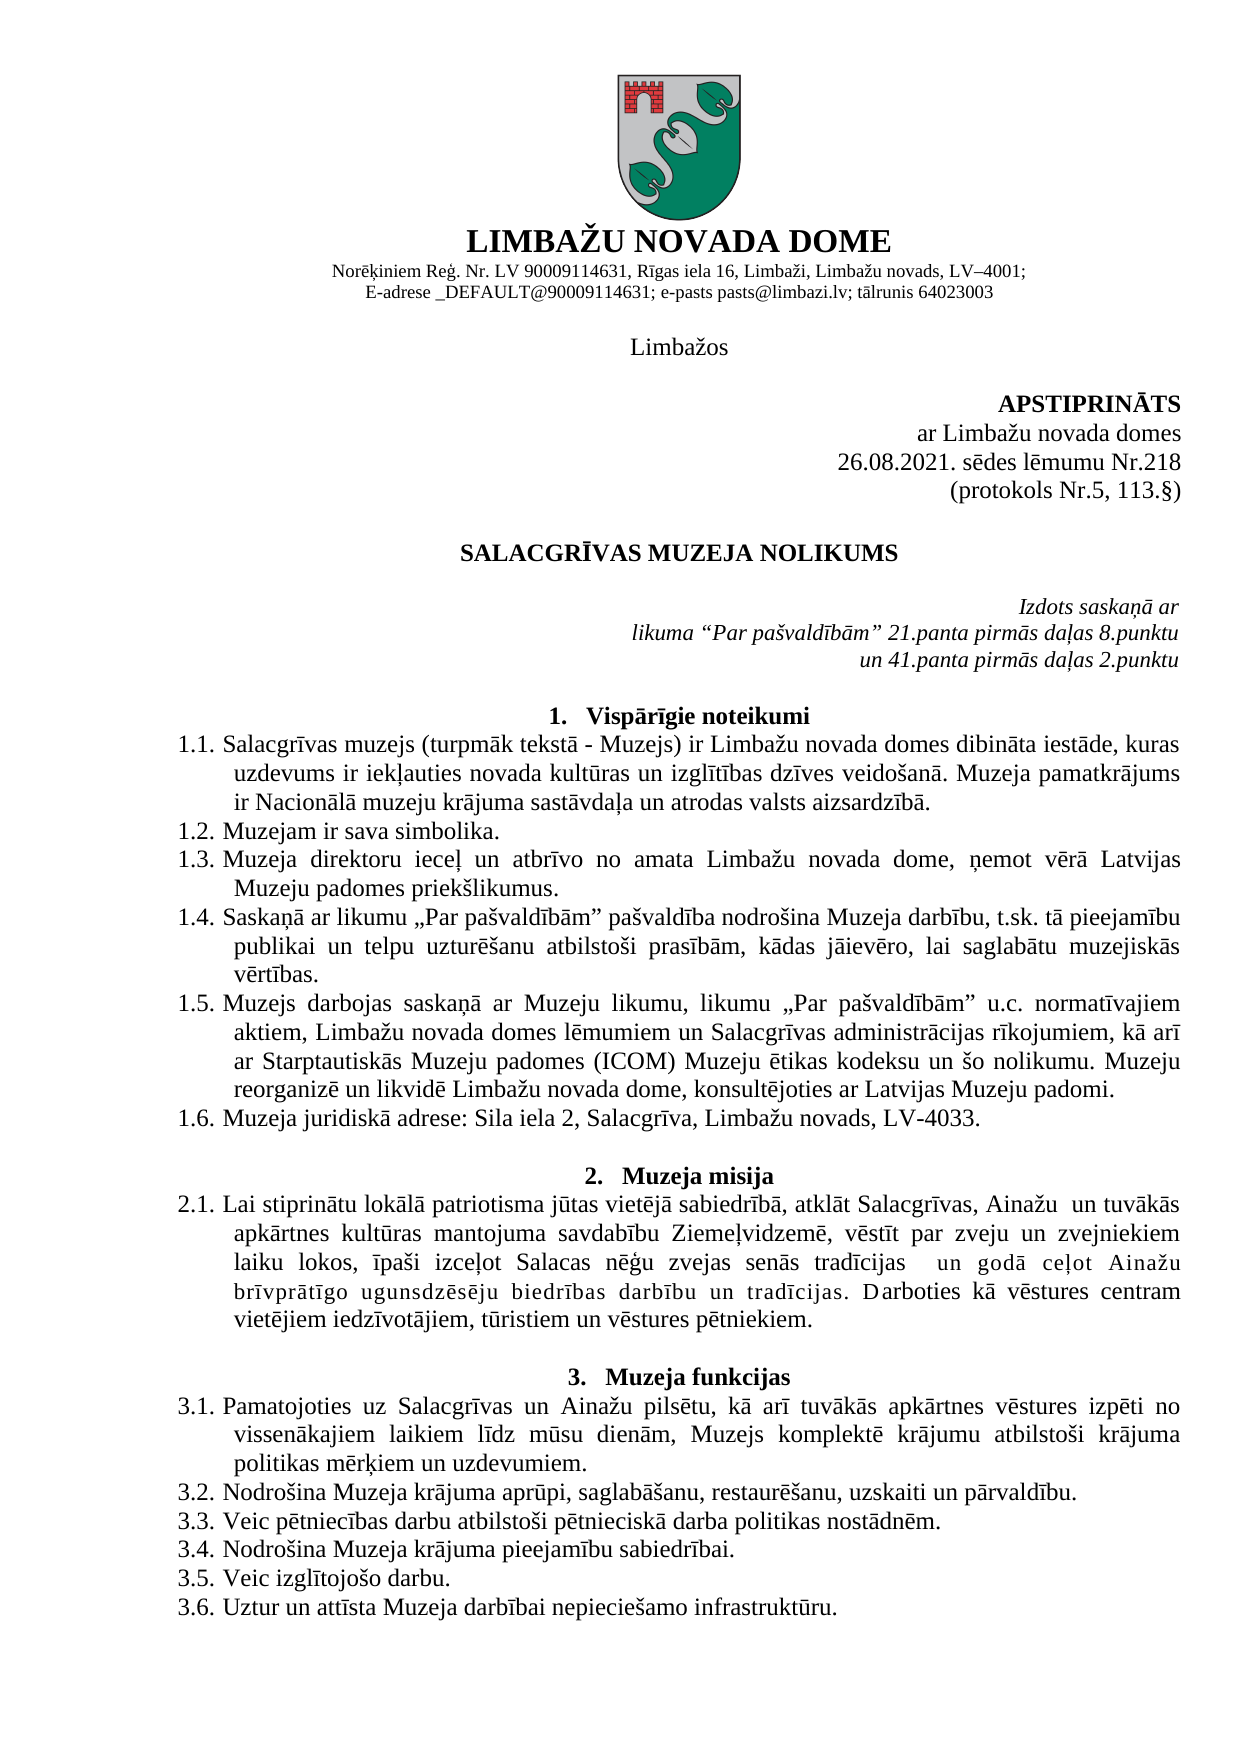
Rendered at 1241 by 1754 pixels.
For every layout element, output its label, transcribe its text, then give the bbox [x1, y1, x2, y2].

list Muzejam ir sava simbolika. [177, 816, 1181, 844]
list Vispārīgie noteikumi [177, 701, 1181, 729]
list Salacgrīvas muzejs (turpmāk tekstā - Muzejs) ir Limbažu novada domes dibināta iestāde, kuras uzdevums ir iekļauties novada kultūras un izglītības dzīves veidošanā. Muzeja pamatkrājums ir Nacionālā muzeju krājuma sastāvdaļa un atrodas valsts aizsardzībā. [177, 729, 1181, 816]
text un 41.panta pirmās daļas 2.punktu [177, 646, 1181, 672]
text (protokols Nr.5, 113.§) [177, 476, 1181, 504]
list Nodrošina Muzeja krājuma pieejamību sabiedrībai. [177, 1534, 1181, 1563]
list Muzeja misija [177, 1161, 1181, 1189]
list Saskaņā ar likumu „Par pašvaldībām” pašvaldība nodrošina Muzeja darbību, t.sk. tā pieejamību publikai un telpu uzturēšanu atbilstoši prasībām, kādas jāievēro, lai saglabātu muzejiskās vērtības. [177, 902, 1181, 988]
list Muzeja juridiskā adrese: Sila iela 2, Salacgrīva, Limbažu novads, LV-4033. [177, 1103, 1181, 1132]
text likuma “Par pašvaldībām” 21.panta pirmās daļas 8.punktu [177, 619, 1181, 646]
text Izdots saskaņā ar [177, 593, 1181, 619]
list Veic izglītojošo darbu. [177, 1563, 1181, 1592]
picture [616, 73, 743, 222]
list Muzeja funkcijas [177, 1362, 1181, 1391]
list Muzeja direktoru ieceļ un atbrīvo no amata Limbažu novada dome, ņemot vērā Latvijas Muzeju padomes priekšlikumus. [177, 844, 1181, 902]
list Muzejs darbojas saskaņā ar Muzeju likumu, likumu „Par pašvaldībām” u.c. normatīvajiem aktiem, Limbažu novada domes lēmumiem un Salacgrīvas administrācijas rīkojumiem, kā arī ar Starptautiskās Muzeju padomes (ICOM) Muzeju ētikas kodeksu un šo nolikumu. Muzeju reorganizē un likvidē Limbažu novada dome, konsultējoties ar Latvijas Muzeju padomi. [177, 988, 1181, 1103]
list Pamatojoties uz Salacgrīvas un Ainažu pilsētu, kā arī tuvākās apkārtnes vēstures izpēti no vissenākajiem laikiem līdz mūsu dienām, Muzejs komplektē krājumu atbilstoši krājuma politikas mērķiem un uzdevumiem. [177, 1391, 1181, 1477]
list Veic pētniecības darbu atbilstoši pētnieciskā darba politikas nostādnēm. [177, 1506, 1181, 1534]
list Nodrošina Muzeja krājuma aprūpi, saglabāšanu, restaurēšanu, uzskaiti un pārvaldību. [177, 1477, 1181, 1506]
text SALACGRĪVAS MUZEJA NOLIKUMS [177, 538, 1181, 567]
text Limbažos [177, 332, 1181, 361]
list Lai stiprinātu lokālā patriotisma jūtas vietējā sabiedrībā, atklāt Salacgrīvas, Ainažu un tuvākās apkārtnes kultūras mantojuma savdabību Ziemeļvidzemē, vēstīt par zveju un zvejniekiem laiku lokos, īpaši izceļot Salacas nēģu zvejas senās tradīcijas un godā ceļot Ainažu brīvprātīgo ugunsdzēsēju biedrības darbību un tradīcijas. Darboties kā vēstures centram vietējiem iedzīvotājiem, tūristiem un vēstures pētniekiem. [177, 1189, 1181, 1333]
text ar Limbažu novada domes [177, 418, 1181, 447]
text 26.08.2021. sēdes lēmumu Nr.218 [177, 447, 1181, 476]
list Uztur un attīsta Muzeja darbībai nepieciešamo infrastruktūru. [177, 1592, 1181, 1621]
text APSTIPRINĀTS [177, 389, 1181, 418]
